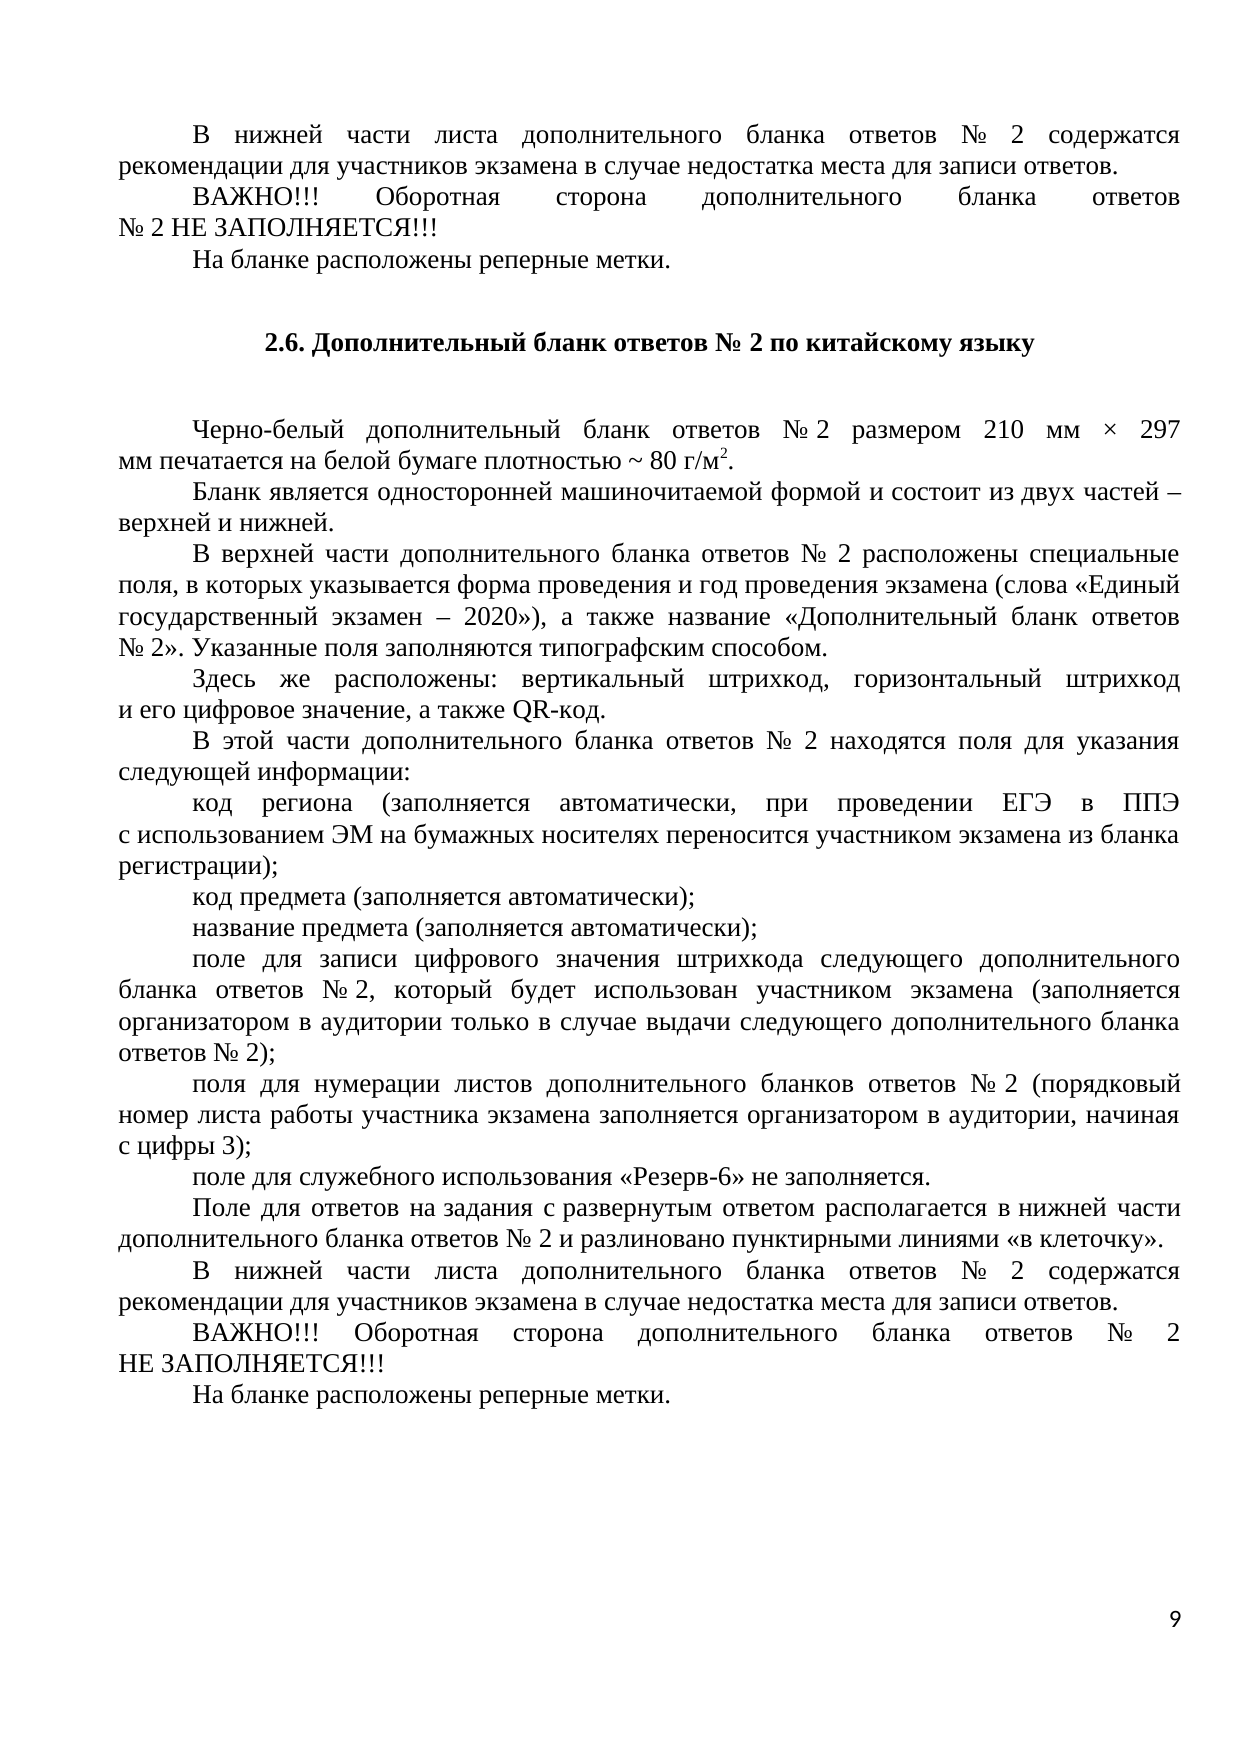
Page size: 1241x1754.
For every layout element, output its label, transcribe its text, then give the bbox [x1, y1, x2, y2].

text Здесь же расположены: вертикальный штрихкод, горизонтальный штрихкод и его цифровое значение, а также QR-код. [118, 662, 1181, 724]
text код региона (заполняется автоматически, при проведении ЕГЭ в ППЭ с использованием ЭМ на бумажных носителях переносится участником экзамена из бланка регистрации); [118, 787, 1181, 880]
subtitle 2.6. Дополнительный бланк ответов № 2 по китайскому языку [118, 326, 1181, 357]
text В этой части дополнительного бланка ответов № 2 находятся поля для указания следующей информации: [118, 724, 1181, 787]
text В верхней части дополнительного бланка ответов № 2 расположены специальные поля, в которых указывается форма проведения и год проведения экзамена (слова «Единый государственный экзамен – 2020»), а также название «Дополнительный бланк ответов № 2». Указанные поля заполняются типографским способом. [118, 537, 1181, 662]
text В нижней части листа дополнительного бланка ответов № 2 содержатся рекомендации для участников экзамена в случае недостатка места для записи ответов. [118, 1254, 1181, 1316]
text Поле для ответов на задания с развернутым ответом располагается в нижней части дополнительного бланка ответов № 2 и разлиновано пунктирными линиями «в клеточку». [118, 1191, 1181, 1254]
text В нижней части листа дополнительного бланка ответов № 2 содержатся рекомендации для участников экзамена в случае недостатка места для записи ответов. [118, 118, 1181, 180]
text Бланк является односторонней машиночитаемой формой и состоит из двух частей – верхней и нижней. [118, 475, 1181, 537]
text На бланке расположены реперные метки. [118, 1378, 1181, 1409]
text название предмета (заполняется автоматически); [118, 911, 1181, 942]
text код предмета (заполняется автоматически); [118, 880, 1181, 911]
text поля для нумерации листов дополнительного бланков ответов № 2 (порядковый номер листа работы участника экзамена заполняется организатором в аудитории, начиная с цифры 3); [118, 1067, 1181, 1160]
text поле для записи цифрового значения штрихкода следующего дополнительного бланка ответов № 2, который будет использован участником экзамена (заполняется организатором в аудитории только в случае выдачи следующего дополнительного бланка ответов № 2); [118, 942, 1181, 1067]
text поле для служебного использования «Резерв-6» не заполняется. [118, 1160, 1181, 1191]
text ВАЖНО!!! Оборотная сторона дополнительного бланка ответов № 2 НЕ ЗАПОЛНЯЕТСЯ!!! [118, 180, 1181, 243]
text ВАЖНО!!! Оборотная сторона дополнительного бланка ответов № 2 НЕ ЗАПОЛНЯЕТСЯ!!! [118, 1316, 1181, 1378]
text Черно-белый дополнительный бланк ответов № 2 размером 210 мм × 297 мм печатается на белой бумаге плотностью ~ 80 г/м2. [118, 413, 1181, 475]
text На бланке расположены реперные метки. [118, 243, 1181, 274]
